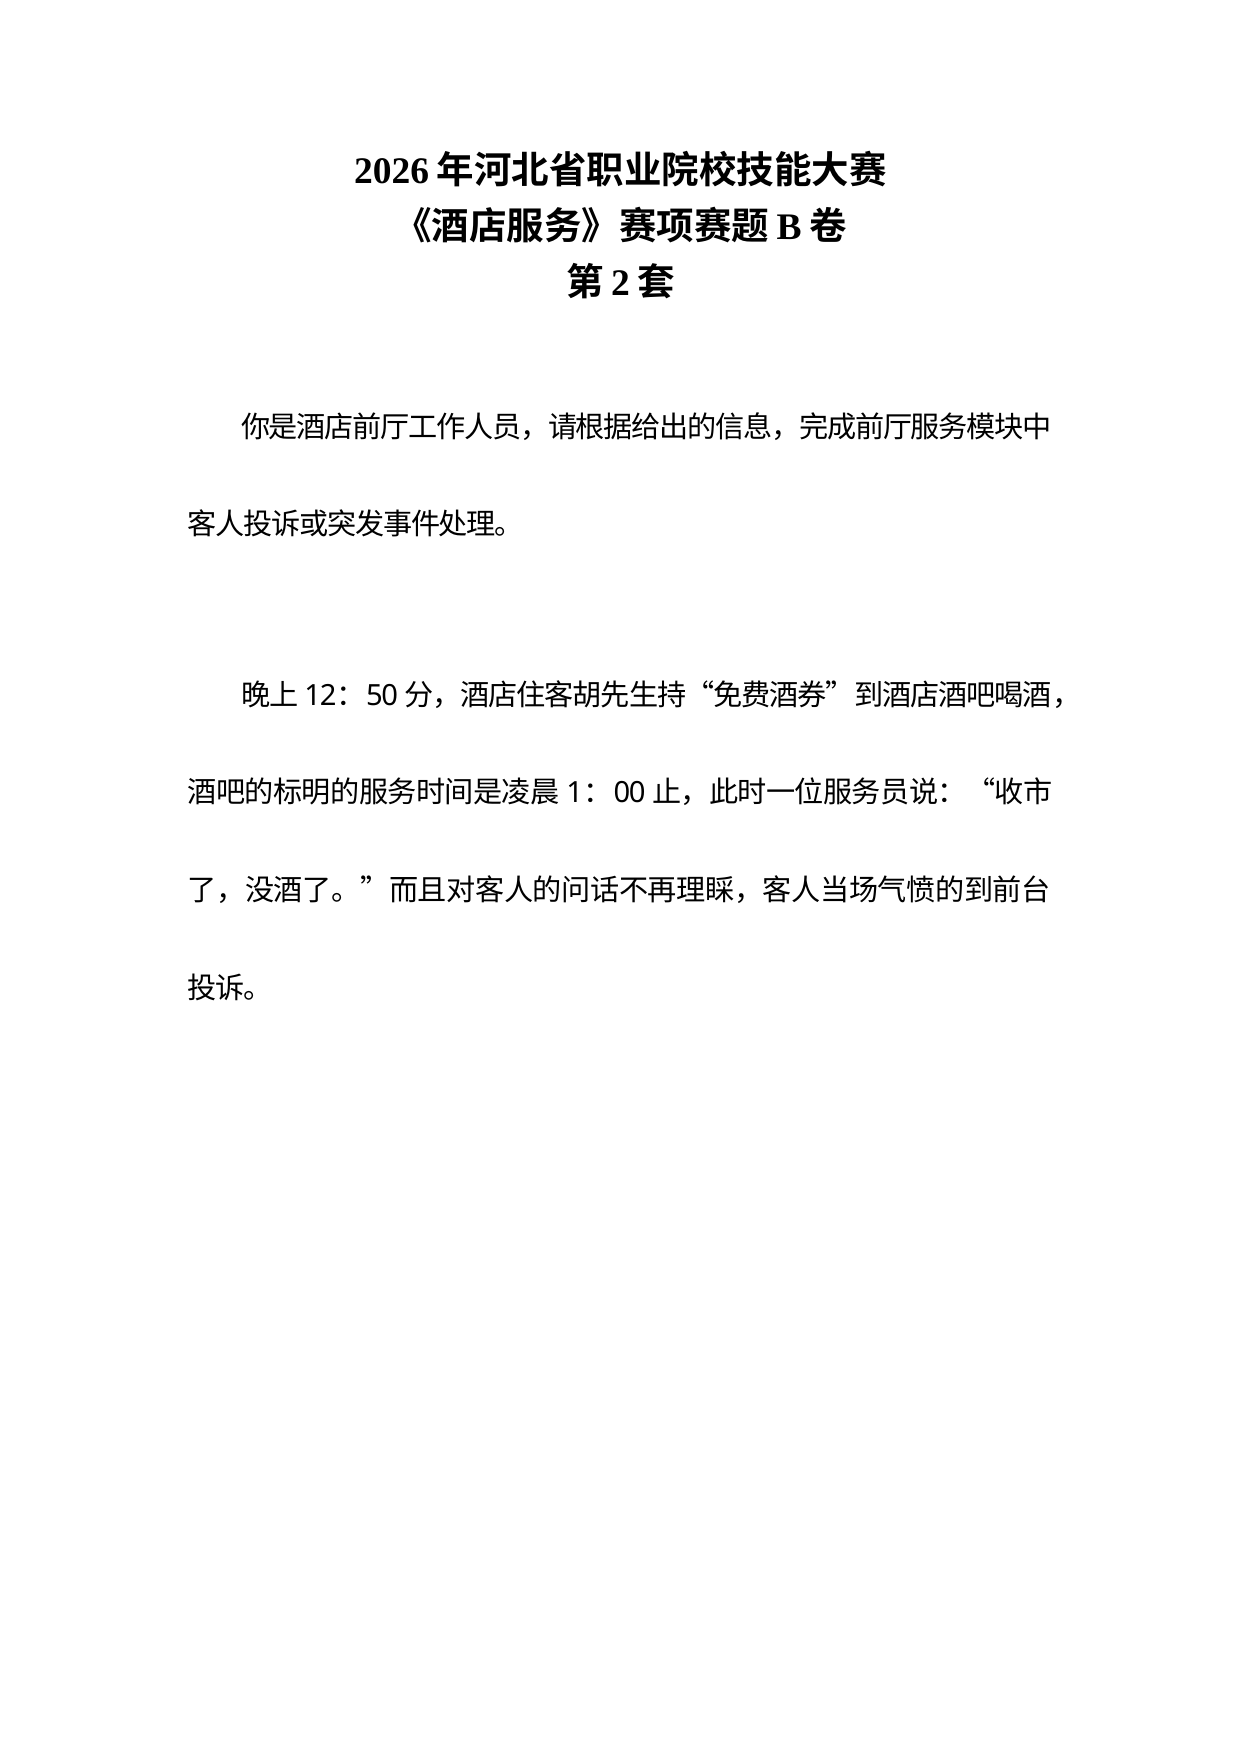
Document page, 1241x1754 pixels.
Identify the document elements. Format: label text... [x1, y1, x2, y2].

text 晚上12：50分，酒店住客胡先生持“免费酒券”到酒店酒吧喝酒，酒吧的标明的服务时间是凌晨1：00止，此时一位服务员说：“收市了，没酒了。”而且对客人的问话不再理睬，客人当场气愤的到前台投诉。 [187, 660, 1053, 1018]
text 2026年河北省职业院校技能大赛 [187, 138, 1053, 194]
text 第2套 [187, 251, 1053, 307]
text 《酒店服务》赛项赛题B卷 [187, 194, 1053, 251]
text 你是酒店前厅工作人员，请根据给出的信息，完成前厅服务模块中客人投诉或突发事件处理。 [187, 392, 1053, 554]
